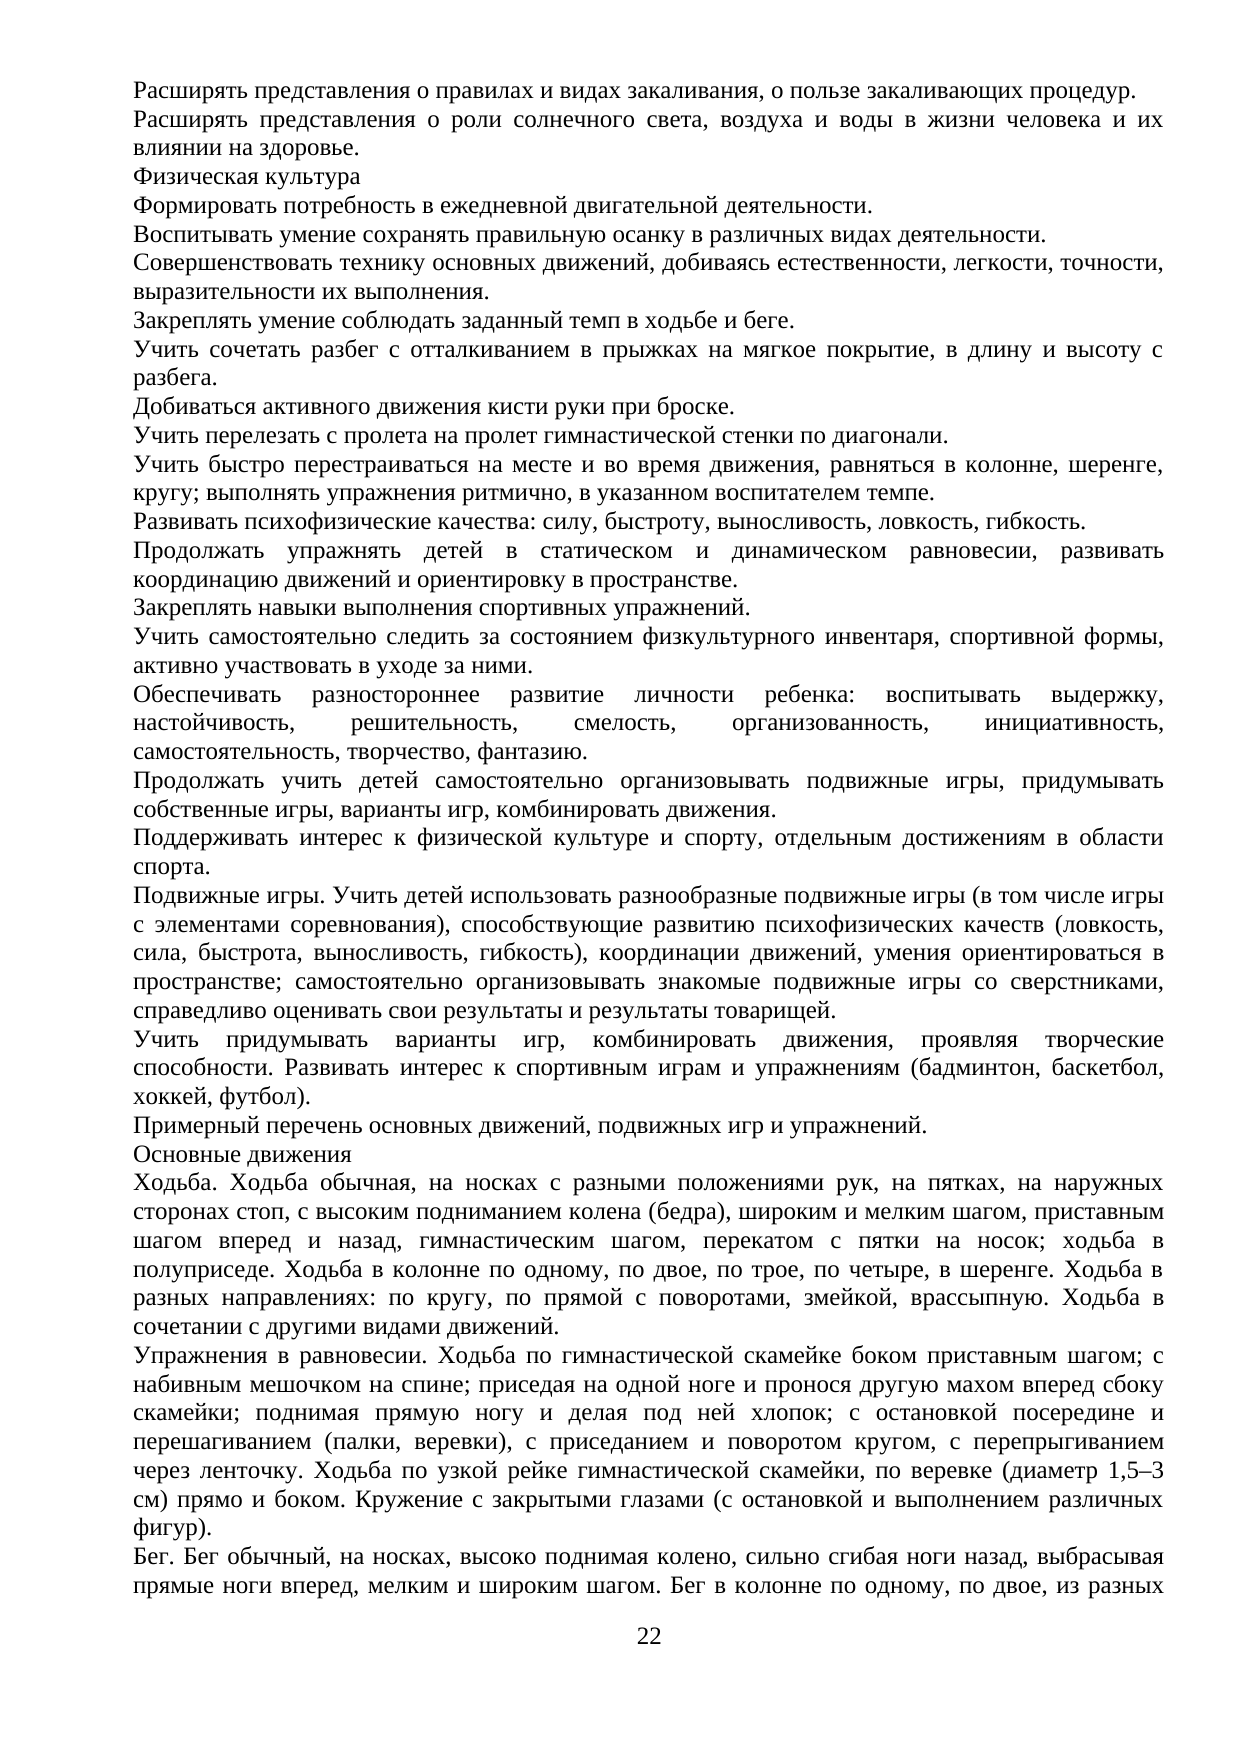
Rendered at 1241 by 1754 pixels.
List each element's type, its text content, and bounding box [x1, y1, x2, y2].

text Расширять представления о роли солнечного света, воздуха и воды в жизни человека и их влиянии на здоровье. [133, 104, 1165, 161]
text Развивать психофизические качества: силу, быстроту, выносливость, ловкость, гибкость. [133, 506, 1165, 535]
text Учить самостоятельно следить за состоянием физкультурного инвентаря, спортивной формы, активно участвовать в уходе за ними. [133, 621, 1165, 679]
text Упражнения в равновесии. Ходьба по гимнастической скамейке боком приставным шагом; с набивным мешочком на спине; приседая на одной ноге и пронося другую махом вперед сбоку скамейки; поднимая прямую ногу и делая под ней хлопок; с остановкой посередине и перешагиванием (палки, веревки), с приседанием и поворотом кругом, с перепрыгиванием через ленточку. Ходьба по узкой рейке гимнастической скамейки, по веревке (диаметр 1,5–3 см) прямо и боком. Кружение с закрытыми глазами (с остановкой и выполнением различных фигур). [133, 1340, 1165, 1541]
text Продолжать упражнять детей в статическом и динамическом равновесии, развивать координацию движений и ориентировку в пространстве. [133, 535, 1165, 592]
text Обеспечивать разностороннее развитие личности ребенка: воспитывать выдержку, настойчивость, решительность, смелость, организованность, инициативность, самостоятельность, творчество, фантазию. [133, 679, 1165, 765]
text Расширять представления о правилах и видах закаливания, о пользе закаливающих процедур. [133, 75, 1165, 104]
text Ходьба. Ходьба обычная, на носках с разными положениями рук, на пятках, на наружных сторонах стоп, с высоким подниманием колена (бедра), широким и мелким шагом, приставным шагом вперед и назад, гимнастическим шагом, перекатом с пятки на носок; ходьба в полуприседе. Ходьба в колонне по одному, по двое, по трое, по четыре, в шеренге. Ходьба в разных направлениях: по кругу, по прямой с поворотами, змейкой, врассыпную. Ходьба в сочетании с другими видами движений. [133, 1167, 1165, 1340]
text Учить сочетать разбег с отталкиванием в прыжках на мягкое покрытие, в длину и высоту с разбега. [133, 334, 1165, 391]
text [133, 1541, 1165, 1599]
text Формировать потребность в ежедневной двигательной деятельности. [133, 190, 1165, 219]
text Учить придумывать варианты игр, комбинировать движения, проявляя творческие способности. Развивать интерес к спортивным играм и упражнениям (бадминтон, баскетбол, хоккей, футбол). [133, 1024, 1165, 1110]
text Примерный перечень основных движений, подвижных игр и упражнений. [133, 1110, 1165, 1139]
text Основные движения [133, 1139, 1165, 1167]
text Воспитывать умение сохранять правильную осанку в различных видах деятельности. [133, 219, 1165, 247]
text Добиваться активного движения кисти руки при броске. [133, 391, 1165, 420]
text Физическая культура [133, 161, 1165, 190]
text Закреплять навыки выполнения спортивных упражнений. [133, 592, 1165, 621]
text Подвижные игры. Учить детей использовать разнообразные подвижные игры (в том числе игры с элементами соревнования), способствующие развитию психофизических качеств (ловкость, сила, быстрота, выносливость, гибкость), координации движений, умения ориентироваться в пространстве; самостоятельно организовывать знакомые подвижные игры со сверстниками, справедливо оценивать свои результаты и результаты товарищей. [133, 880, 1165, 1024]
text Закреплять умение соблюдать заданный темп в ходьбе и беге. [133, 305, 1165, 334]
text Поддерживать интерес к физической культуре и спорту, отдельным достижениям в области спорта. [133, 822, 1165, 880]
text Продолжать учить детей самостоятельно организовывать подвижные игры, придумывать собственные игры, варианты игр, комбинировать движения. [133, 765, 1165, 822]
text Совершенствовать технику основных движений, добиваясь естественности, легкости, точности, выразительности их выполнения. [133, 247, 1165, 305]
text Учить быстро перестраиваться на месте и во время движения, равняться в колонне, шеренге, кругу; выполнять упражнения ритмично, в указанном воспитателем темпе. [133, 449, 1165, 506]
text Учить перелезать с пролета на пролет гимнастической стенки по диагонали. [133, 420, 1165, 449]
